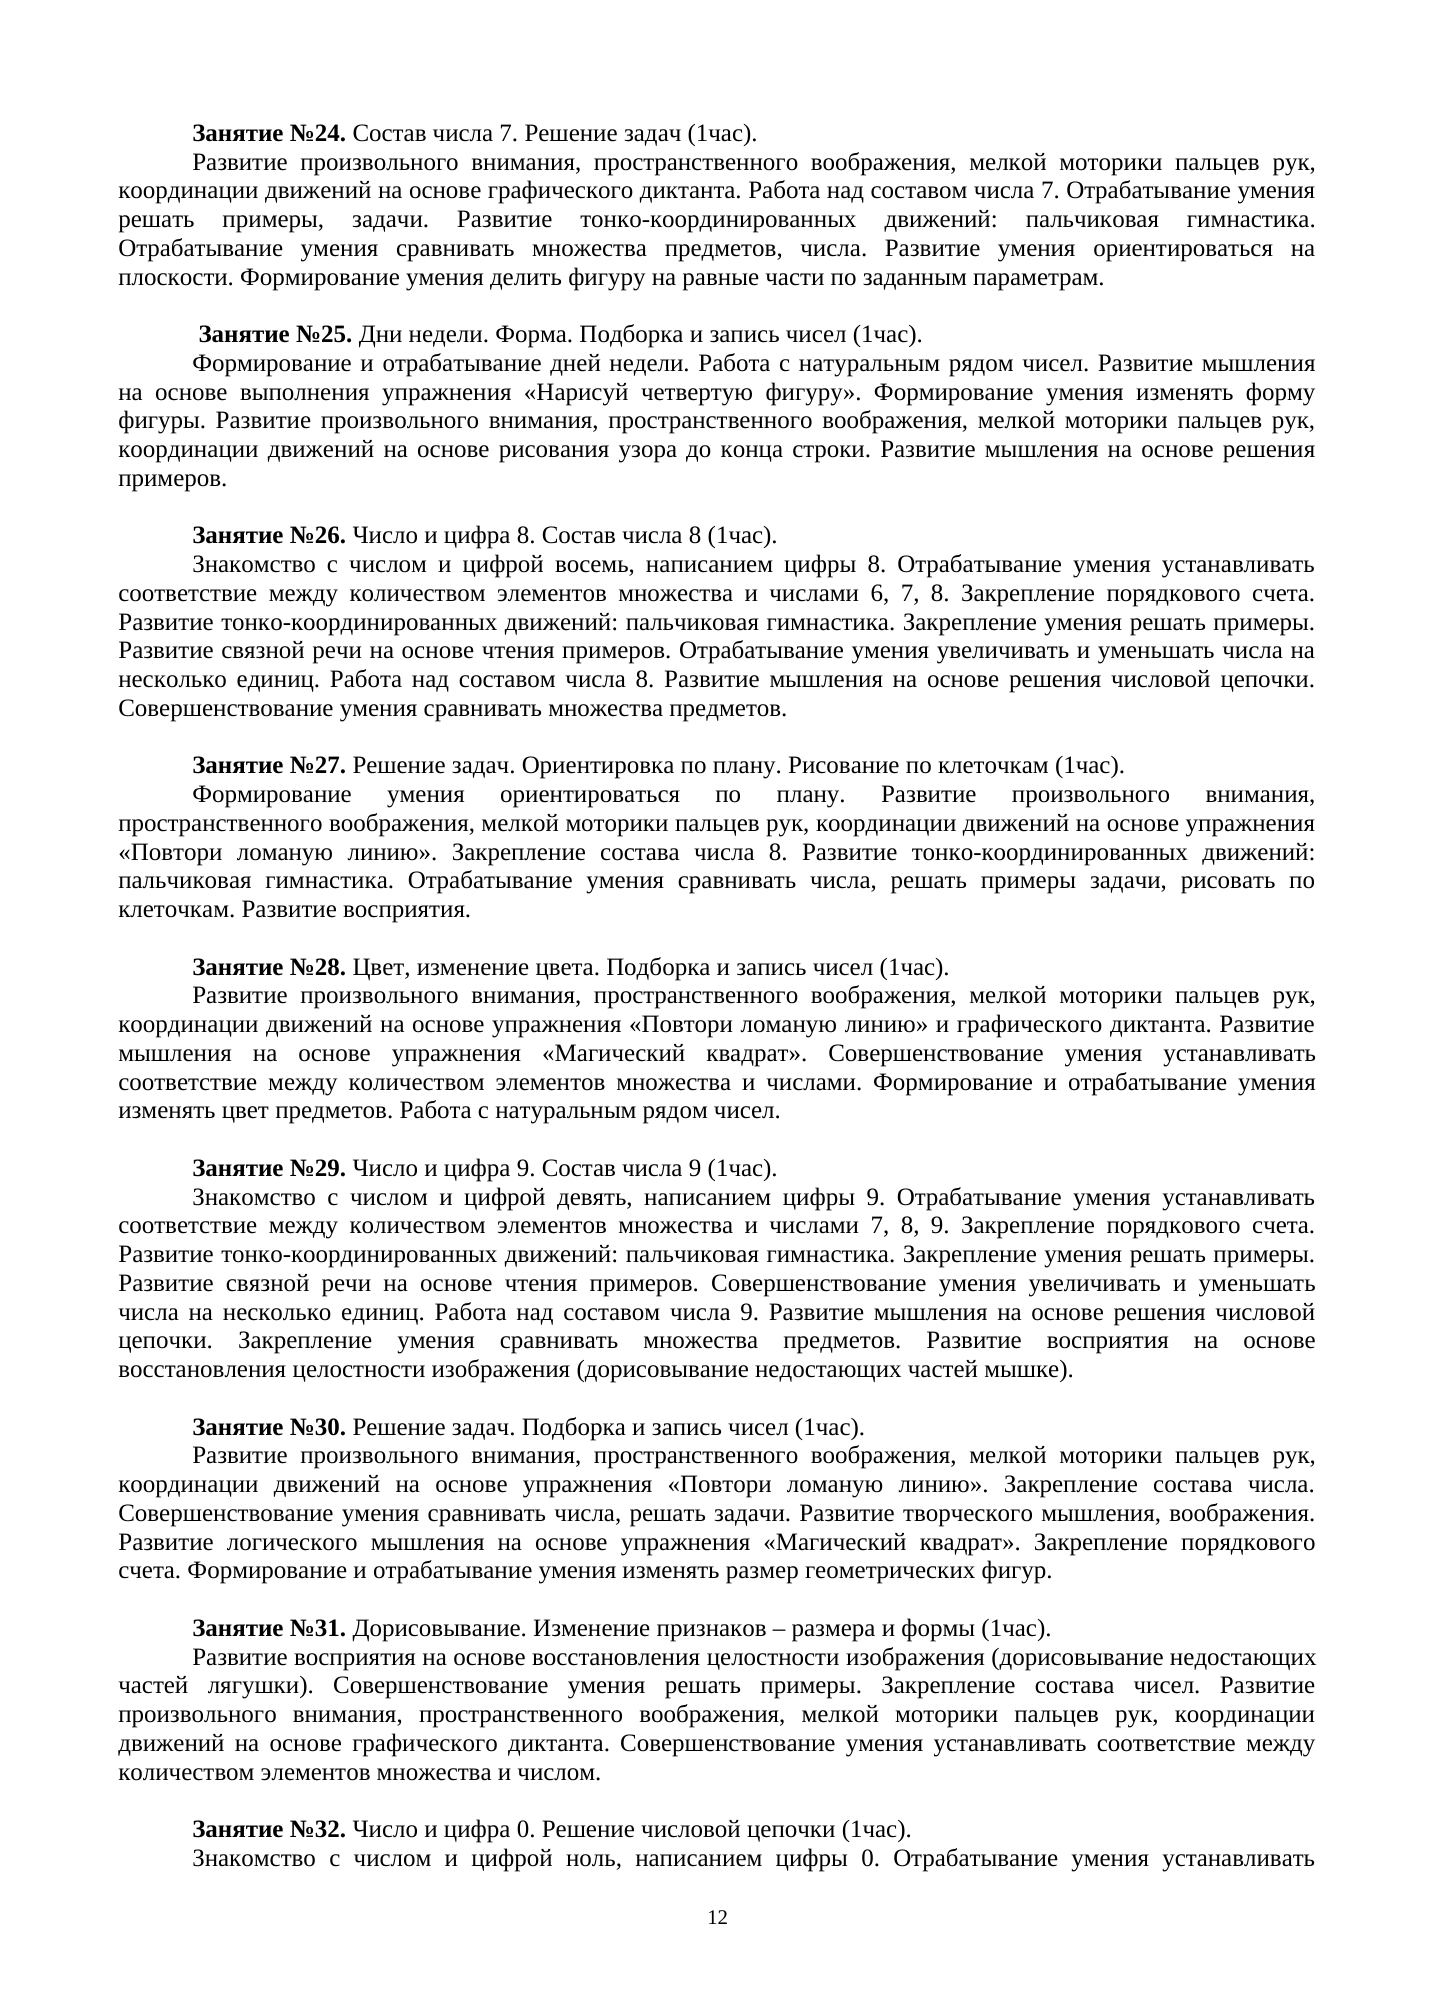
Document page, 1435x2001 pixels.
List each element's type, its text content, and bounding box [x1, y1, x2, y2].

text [118, 1843, 1317, 1872]
text Развитие произвольного внимания, пространственного воображения, мелкой моторики пальцев рук, координации движений на основе упражнения «Повтори ломаную линию». Закрепление состава числа. Совершенствование умения сравнивать числа, решать задачи. Развитие творческого мышления, воображения. Развитие логического мышления на основе упражнения «Магический квадрат». Закрепление порядкового счета. Формирование и отрабатывание умения изменять размер геометрических фигур. [118, 1441, 1317, 1584]
text Знакомство с числом и цифрой девять, написанием цифры 9. Отрабатывание умения устанавливать соответствие между количеством элементов множества и числами 7, 8, 9. Закрепление порядкового счета. Развитие тонко-координированных движений: пальчиковая гимнастика. Закрепление умения решать примеры. Развитие связной речи на основе чтения примеров. Совершенствование умения увеличивать и уменьшать числа на несколько единиц. Работа над составом числа 9. Развитие мышления на основе решения числовой цепочки. Закрепление умения сравнивать множества предметов. Развитие восприятия на основе восстановления целостности изображения (дорисовывание недостающих частей мышке). [118, 1182, 1317, 1383]
text Занятие №30. Решение задач. Подборка и запись чисел (1час). [118, 1412, 1317, 1441]
text Занятие №32. Число и цифра 0. Решение числовой цепочки (1час). [118, 1814, 1317, 1843]
text Занятие №24. Состав числа 7. Решение задач (1час). [118, 118, 1317, 147]
text Развитие произвольного внимания, пространственного воображения, мелкой моторики пальцев рук, координации движений на основе упражнения «Повтори ломаную линию» и графического диктанта. Развитие мышления на основе упражнения «Магический квадрат». Совершенствование умения устанавливать соответствие между количеством элементов множества и числами. Формирование и отрабатывание умения изменять цвет предметов. Работа с натуральным рядом чисел. [118, 981, 1317, 1124]
text Занятие №25. Дни недели. Форма. Подборка и запись чисел (1час). [118, 319, 1317, 348]
text Знакомство с числом и цифрой восемь, написанием цифры 8. Отрабатывание умения устанавливать соответствие между количеством элементов множества и числами 6, 7, 8. Закрепление порядкового счета. Развитие тонко-координированных движений: пальчиковая гимнастика. Закрепление умения решать примеры. Развитие связной речи на основе чтения примеров. Отрабатывание умения увеличивать и уменьшать числа на несколько единиц. Работа над составом числа 8. Развитие мышления на основе решения числовой цепочки. Совершенствование умения сравнивать множества предметов. [118, 549, 1317, 722]
text Занятие №29. Число и цифра 9. Состав числа 9 (1час). [118, 1153, 1317, 1182]
text Формирование и отрабатывание дней недели. Работа с натуральным рядом чисел. Развитие мышления на основе выполнения упражнения «Нарисуй четвертую фигуру». Формирование умения изменять форму фигуры. Развитие произвольного внимания, пространственного воображения, мелкой моторики пальцев рук, координации движений на основе рисования узора до конца строки. Развитие мышления на основе решения примеров. [118, 348, 1317, 492]
text Занятие №26. Число и цифра 8. Состав числа 8 (1час). [118, 521, 1317, 549]
text Занятие №27. Решение задач. Ориентировка по плану. Рисование по клеточкам (1час). [118, 751, 1317, 779]
text Формирование умения ориентироваться по плану. Развитие произвольного внимания, пространственного воображения, мелкой моторики пальцев рук, координации движений на основе упражнения «Повтори ломаную линию». Закрепление состава числа 8. Развитие тонко-координированных движений: пальчиковая гимнастика. Отрабатывание умения сравнивать числа, решать примеры задачи, рисовать по клеточкам. Развитие восприятия. [118, 779, 1317, 923]
text Занятие №31. Дорисовывание. Изменение признаков – размера и формы (1час). [118, 1613, 1317, 1642]
text Занятие №28. Цвет, изменение цвета. Подборка и запись чисел (1час). [118, 952, 1317, 981]
text Развитие восприятия на основе восстановления целостности изображения (дорисовывание недостающих частей лягушки). Совершенствование умения решать примеры. Закрепление состава чисел. Развитие произвольного внимания, пространственного воображения, мелкой моторики пальцев рук, координации движений на основе графического диктанта. Совершенствование умения устанавливать соответствие между количеством элементов множества и числом. [118, 1642, 1317, 1786]
text Развитие произвольного внимания, пространственного воображения, мелкой моторики пальцев рук, координации движений на основе графического диктанта. Работа над составом числа 7. Отрабатывание умения решать примеры, задачи. Развитие тонко-координированных движений: пальчиковая гимнастика. Отрабатывание умения сравнивать множества предметов, числа. Развитие умения ориентироваться на плоскости. Формирование умения делить фигуру на равные части по заданным параметрам. [118, 147, 1317, 291]
